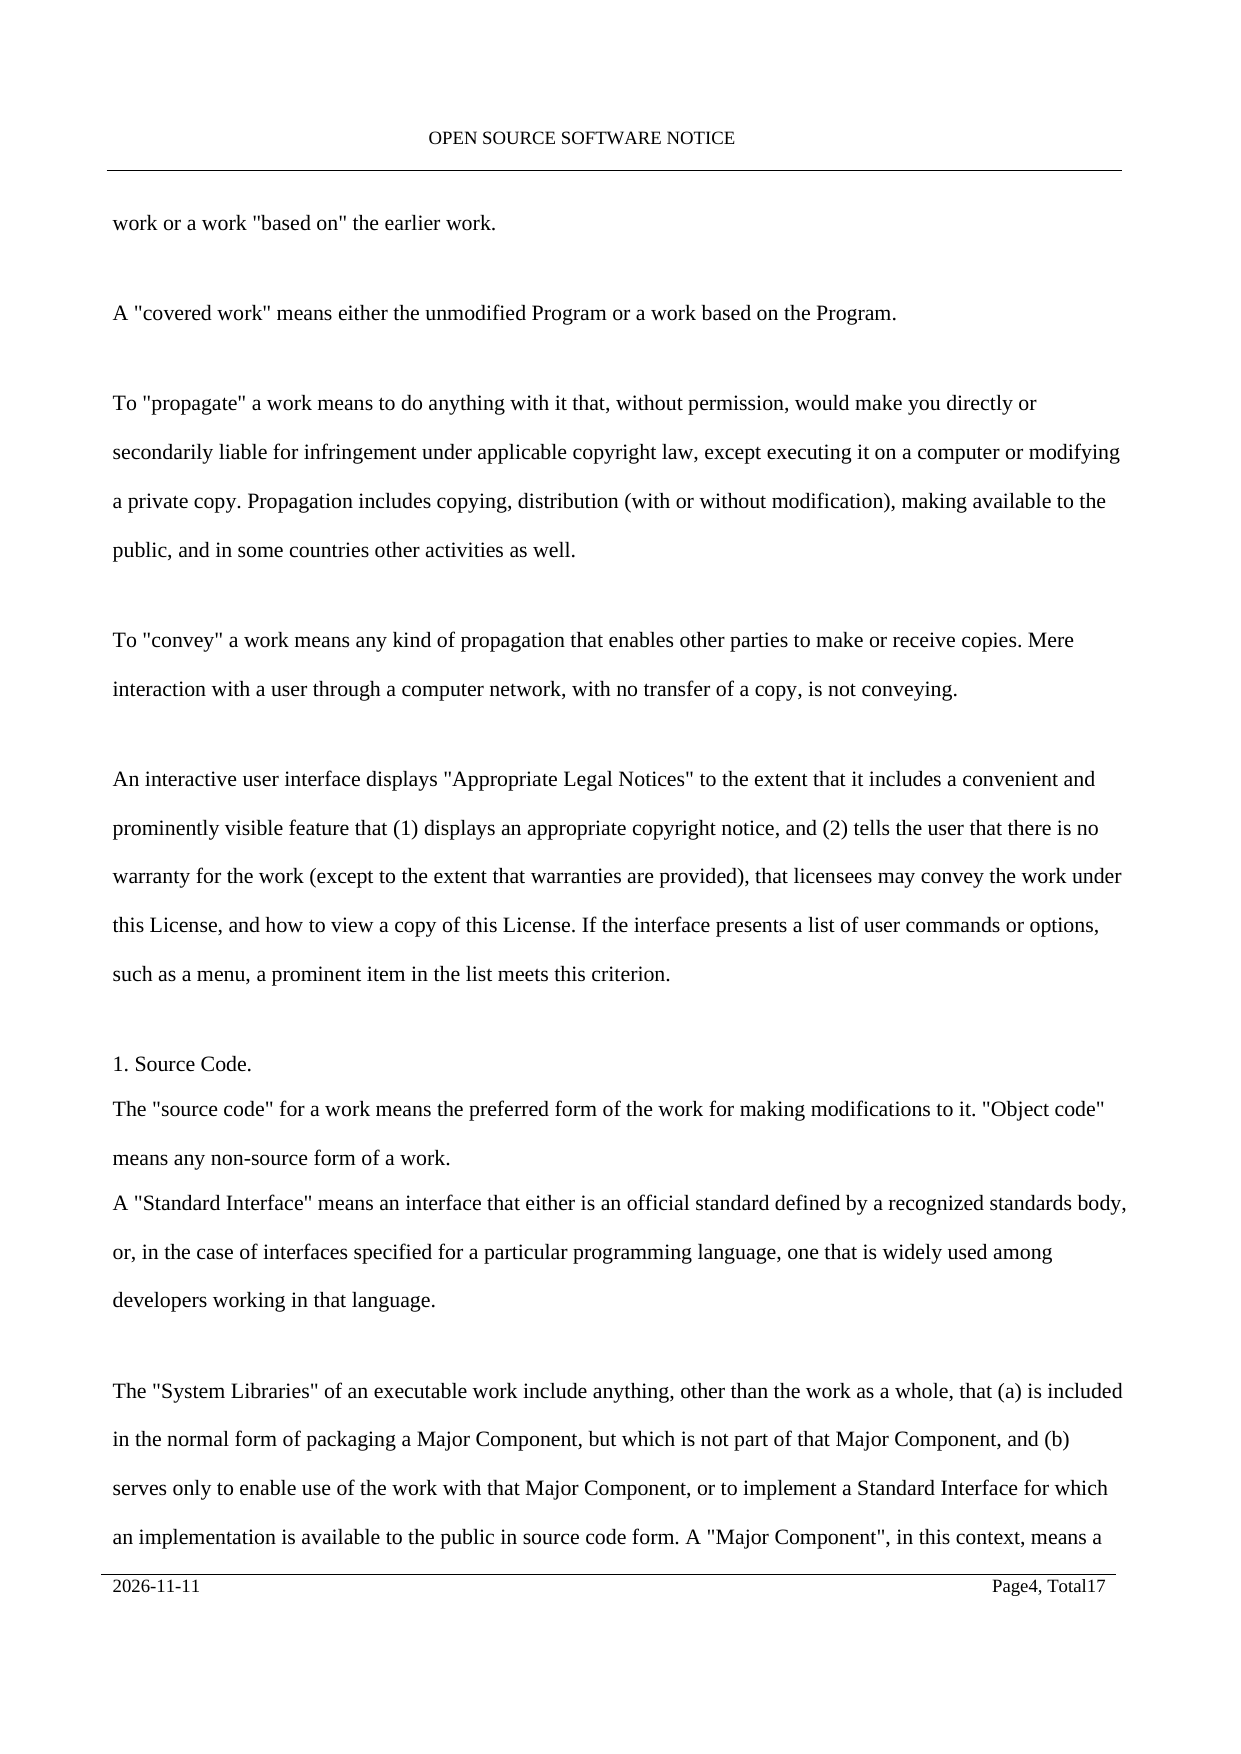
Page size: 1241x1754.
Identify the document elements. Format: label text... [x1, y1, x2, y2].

text A "Standard Interface" means an interface that either is an official standard defined by a recognized standards body, or, in the case of interfaces specified for a particular programming language, one that is widely used among developers working in that language. [112, 1186, 1128, 1316]
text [112, 1374, 1128, 1553]
text To "convey" a work means any kind of propagation that enables other parties to make or receive copies. Mere interaction with a user through a computer network, with no transfer of a copy, is not conveying. [112, 623, 1128, 704]
text A "covered work" means either the unmodified Program or a work based on the Program. [112, 297, 1128, 329]
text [112, 206, 1128, 239]
text To "propagate" a work means to do anything with it that, without permission, would make you directly or secondarily liable for infringement under applicable copyright law, except executing it on a computer or modifying a private copy. Propagation includes copying, distribution (with or without modification), making available to the public, and in some countries other activities as well. [112, 387, 1128, 566]
text 1. Source Code. [112, 1047, 1128, 1080]
text An interactive user interface displays "Appropriate Legal Notices" to the extent that it includes a convenient and prominently visible feature that (1) displays an appropriate copyright notice, and (2) tells the user that there is no warranty for the work (except to the extent that warranties are provided), that licensees may convey the work under this License, and how to view a copy of this License. If the interface presents a list of user commands or options, such as a menu, a prominent item in the list meets this criterion. [112, 762, 1128, 990]
text The "source code" for a work means the preferred form of the work for making modifications to it. "Object code" means any non-source form of a work. [112, 1092, 1128, 1174]
